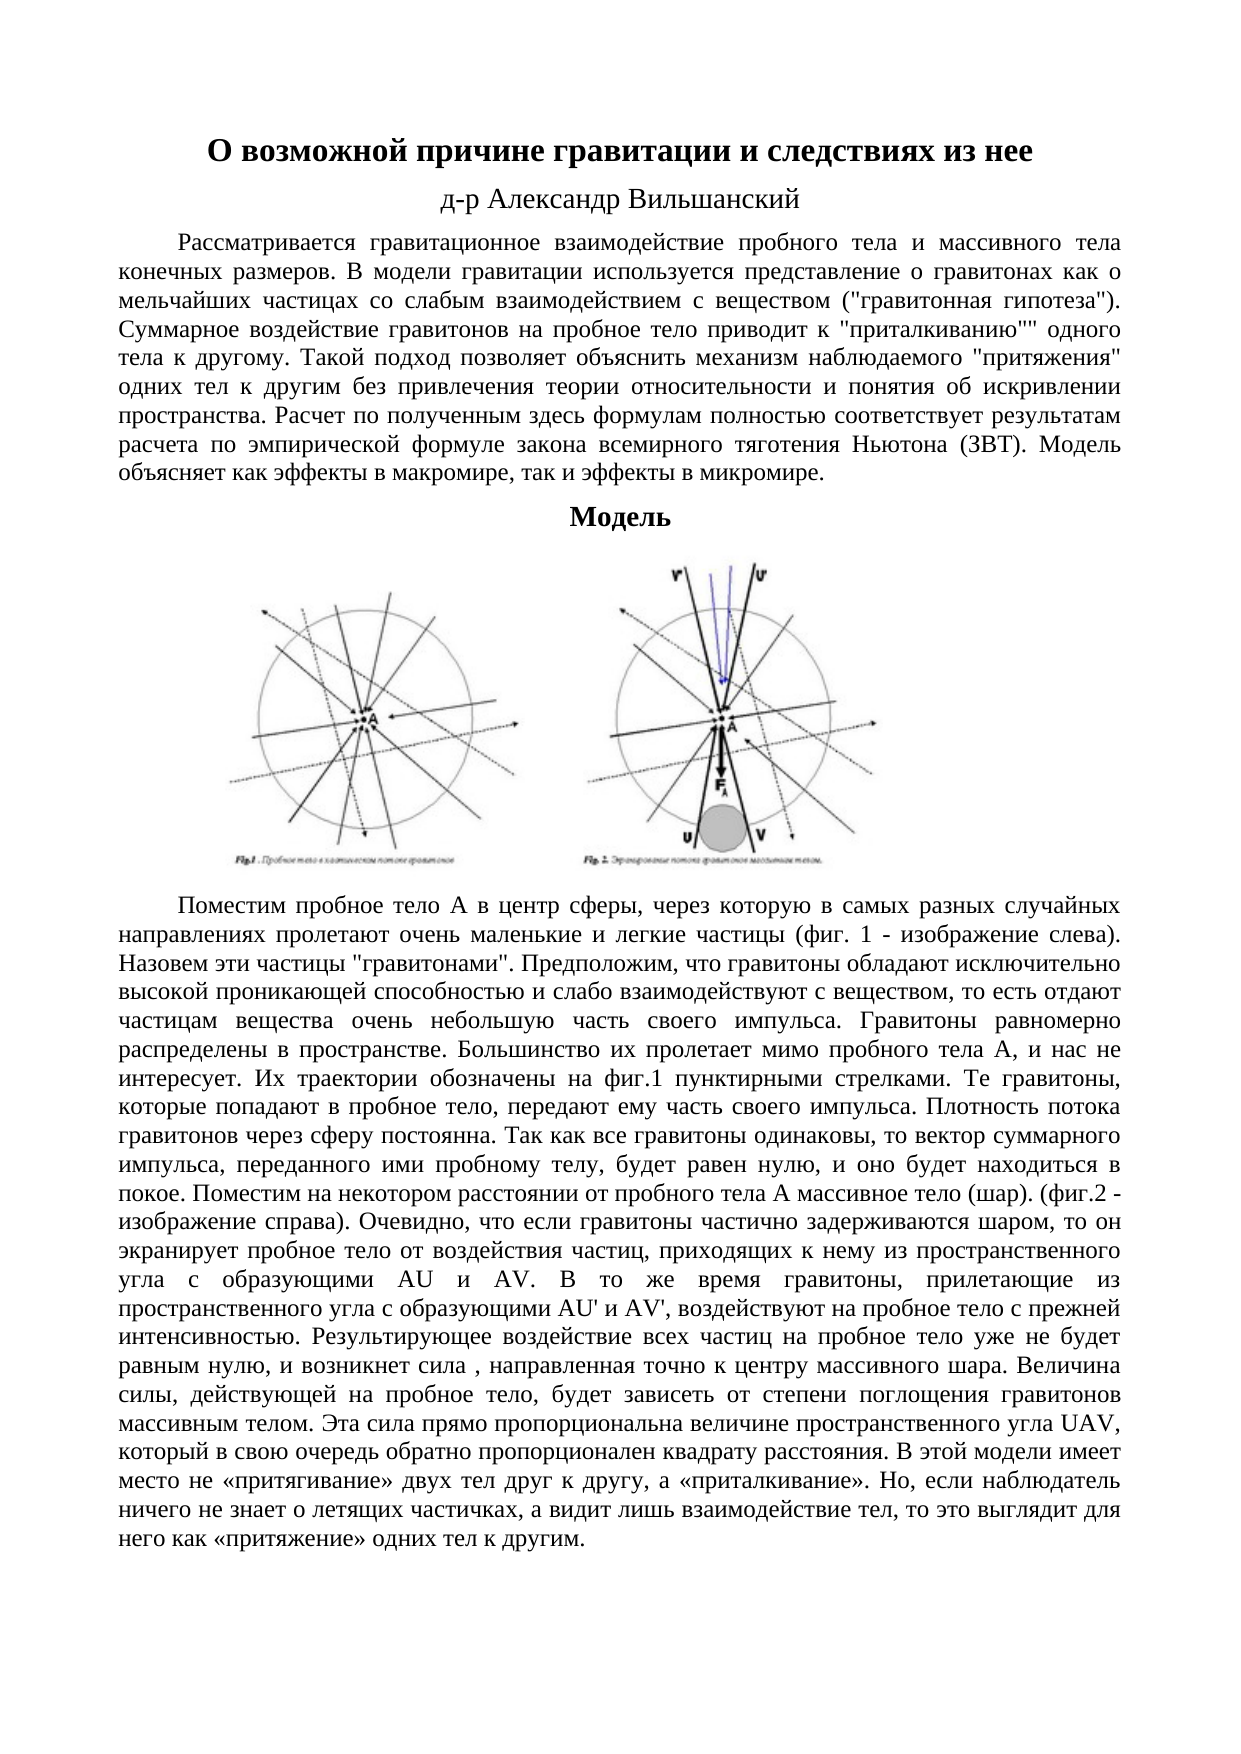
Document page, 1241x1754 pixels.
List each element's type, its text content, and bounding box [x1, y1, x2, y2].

text О возможной причине гравитации и следствиях из нее [118, 131, 1122, 169]
text д-р Александр Вильшанский [118, 181, 1122, 215]
text Модель [118, 499, 1122, 532]
picture [546, 544, 883, 878]
text Поместим пробное тело А в центр сферы, через которую в самых разных случайных направлениях пролетают очень маленькие и легкие частицы (фиг. 1 - изображение слева). Назовем эти частицы "гравитонами". Предположим, что гравитоны обладают исключительно высокой проникающей способностью и слабо взаимодействуют с веществом, то есть отдают частицам вещества очень небольшую часть своего импульса. Гравитоны равномерно распределены в пространстве. Большинство их пролетает мимо пробного тела А, и нас не интересует. Их траектории обозначены на фиг.1 пунктирными стрелками. Те гравитоны, которые попадают в пробное тело, передают ему часть своего импульса. Плотность потока гравитонов через сферу постоянна. Так как все гравитоны одинаковы, то вектор суммарного импульса, переданного ими пробному телу, будет равен нулю, и оно будет находиться в покое. Поместим на некотором расстоянии от пробного тела A массивное тело (шар). (фиг.2 - изображение справа). Очевидно, что если гравитоны частично задерживаются шаром, то он экранирует пробное тело от воздействия частиц, приходящих к нему из пространственного угла с образующими АU и АV. В то же время гравитоны, прилетающие из пространственного угла c образующими AU' и AV', воздействуют на пробное тело с прежней интенсивностью. Результирующее воздействие всех частиц на пробное тело уже не будет равным нулю, и возникнет сила , направленная точно к центру массивного шара. Величина силы, действующей на пробное тело, будет зависеть от степени поглощения гравитонов массивным телом. Эта сила прямо пропорциональна величине пространственного угла UAV, который в свою очередь обратно пропорционален квадрату расстояния. В этой модели имеет место не «притягивание» двух тел друг к другу, а «приталкивание». Но, если наблюдатель ничего не знает о летящих частичках, а видит лишь взаимодействие тел, то это выглядит для него как «притяжение» одних тел к другим. [118, 890, 1122, 1551]
text Рассматривается гравитационное взаимодействие пробного тела и массивного тела конечных размеров. В модели гравитации используется представление о гравитонах как о мельчайших частицах со слабым взаимодействием с веществом ("гравитонная гипотеза"). Суммарное воздействие гравитонов на пробное тело приводит к "приталкиванию"" одного тела к другому. Такой подход позволяет объяснить механизм наблюдаемого "притяжения" одних тел к другим без привлечения теории относительности и понятия об искривлении пространства. Расчет по полученным здесь формулам полностью соответствует результатам расчета по эмпирической формуле закона всемирного тяготения Ньютона (ЗВТ). Модель объясняет как эффекты в макромире, так и эффекты в микромире. [118, 227, 1122, 486]
picture [188, 579, 525, 878]
